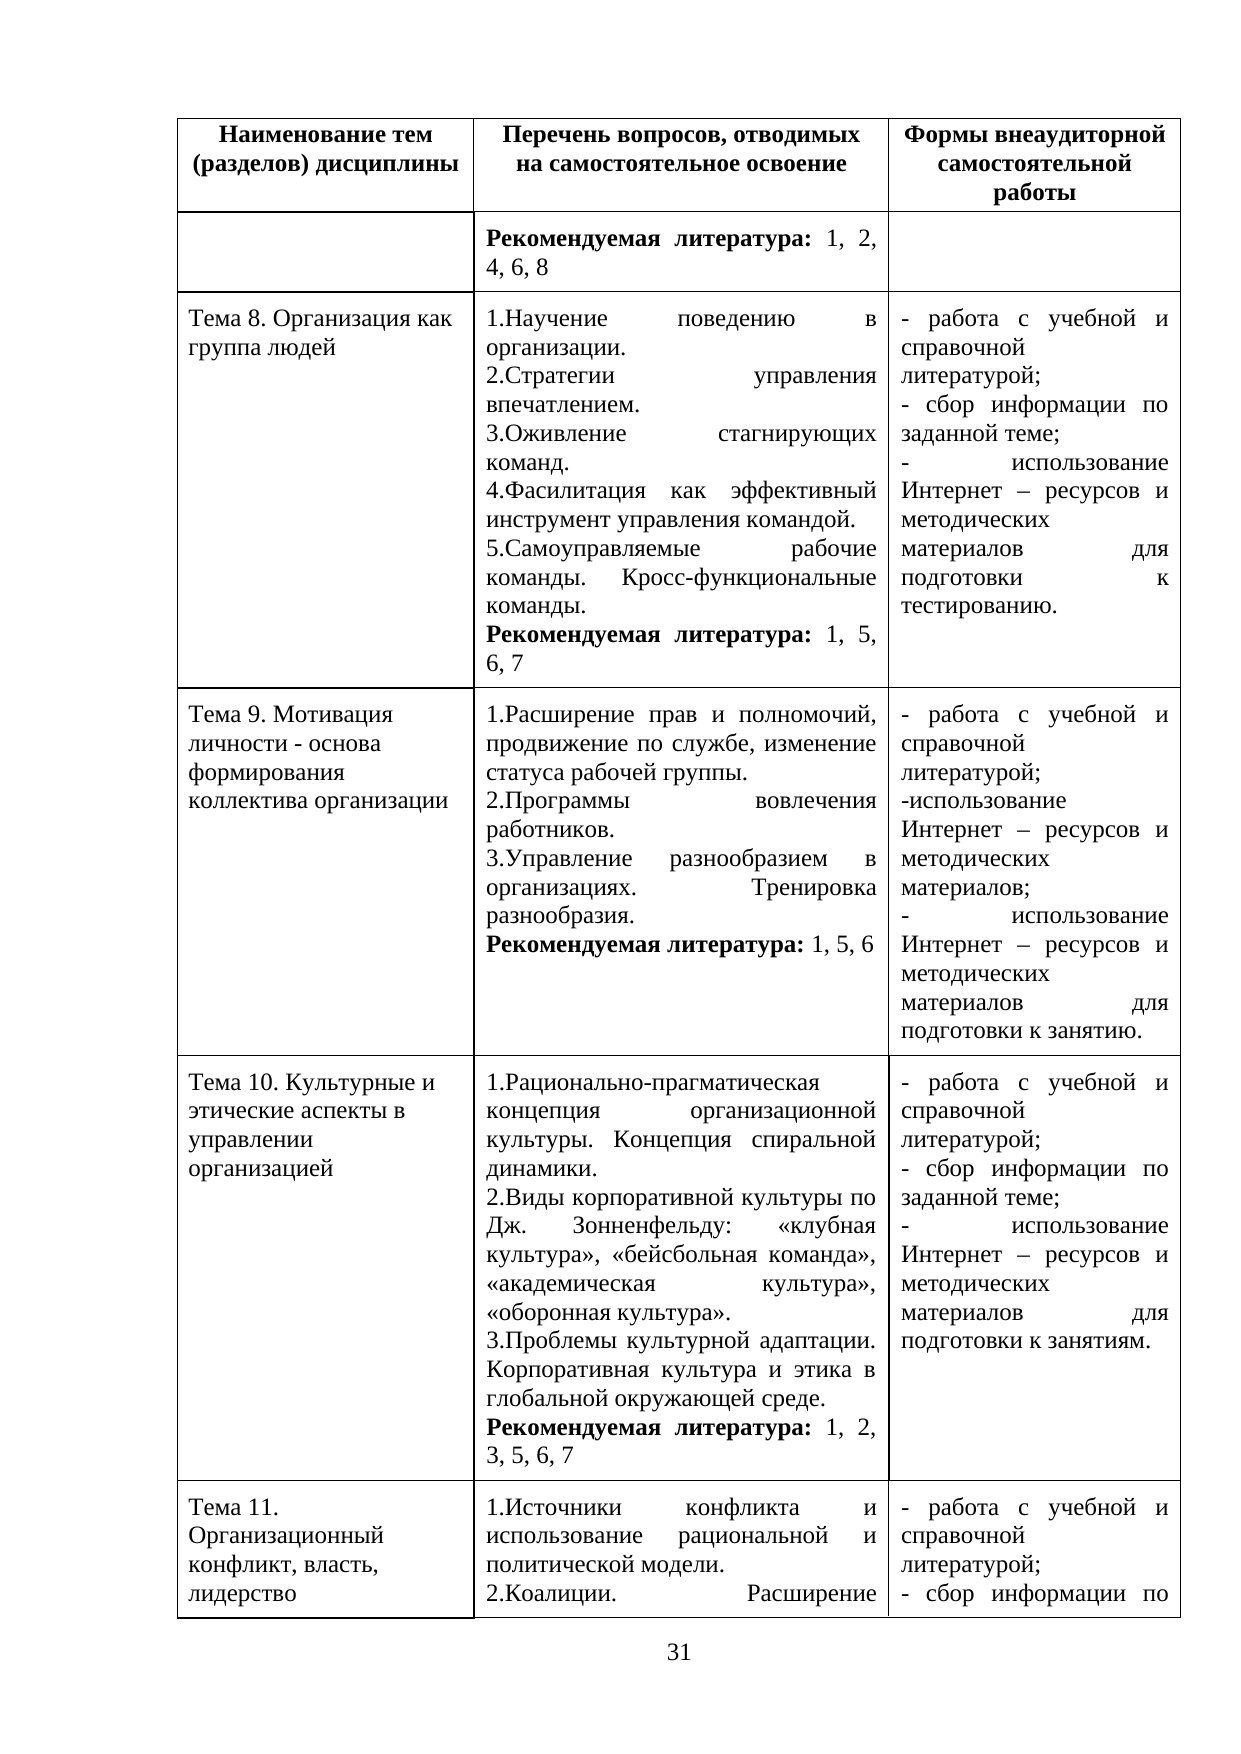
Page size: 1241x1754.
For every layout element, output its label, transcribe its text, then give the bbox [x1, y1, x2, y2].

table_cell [475, 1481, 889, 1617]
table_cell - работа с учебной и справочной литературой; -использование Интернет – ресурсов и методических материалов; - использование Интернет – ресурсов и методических материалов для подготовки к занятию. [889, 688, 1180, 1055]
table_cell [178, 213, 473, 291]
table_cell Тема 10. Культурные и этические аспекты в управлении организацией [178, 1056, 473, 1479]
table_header Наименование тем (разделов) дисциплины [178, 119, 473, 211]
table_cell 1.Рационально-прагматическая концепция организационной культуры. Концепция спиральной динамики. 2.Виды корпоративной культуры по Дж. Зонненфельду: «клубная культура», «бейсбольная команда», «академическая культура», «оборонная культура». 3.Проблемы культурной адаптации. Корпоративная культура и этика в глобальной окружающей среде. Рекомендуемая литература: 1, 2, 3, 5, 6, 7 [475, 1056, 888, 1479]
table_cell Тема 8. Организация как группа людей [178, 293, 473, 687]
table_cell 1.Научение поведению в организации. 2.Стратегии управления впечатлением. 3.Оживление стагнирующих команд. 4.Фасилитация как эффективный инструмент управления командой. 5.Самоуправляемые рабочие команды. Кросс-функциональные команды. Рекомендуемая литература: 1, 5, 6, 7 [475, 292, 888, 687]
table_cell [889, 1481, 1180, 1617]
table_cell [475, 212, 888, 291]
table_cell Тема 9. Мотивация личности - основа формирования коллектива организации [178, 689, 473, 1055]
table_header Формы внеаудиторной самостоятельной работы [889, 119, 1180, 211]
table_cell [178, 1481, 473, 1617]
table_cell 1.Расширение прав и полномочий, продвижение по службе, изменение статуса рабочей группы. 2.Программы вовлечения работников. 3.Управление разнообразием в организациях. Тренировка разнообразия. Рекомендуемая литература: 1, 5, 6 [475, 688, 888, 1055]
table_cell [889, 212, 1180, 291]
table_header Перечень вопросов, отводимых на самостоятельное освоение [474, 119, 888, 211]
